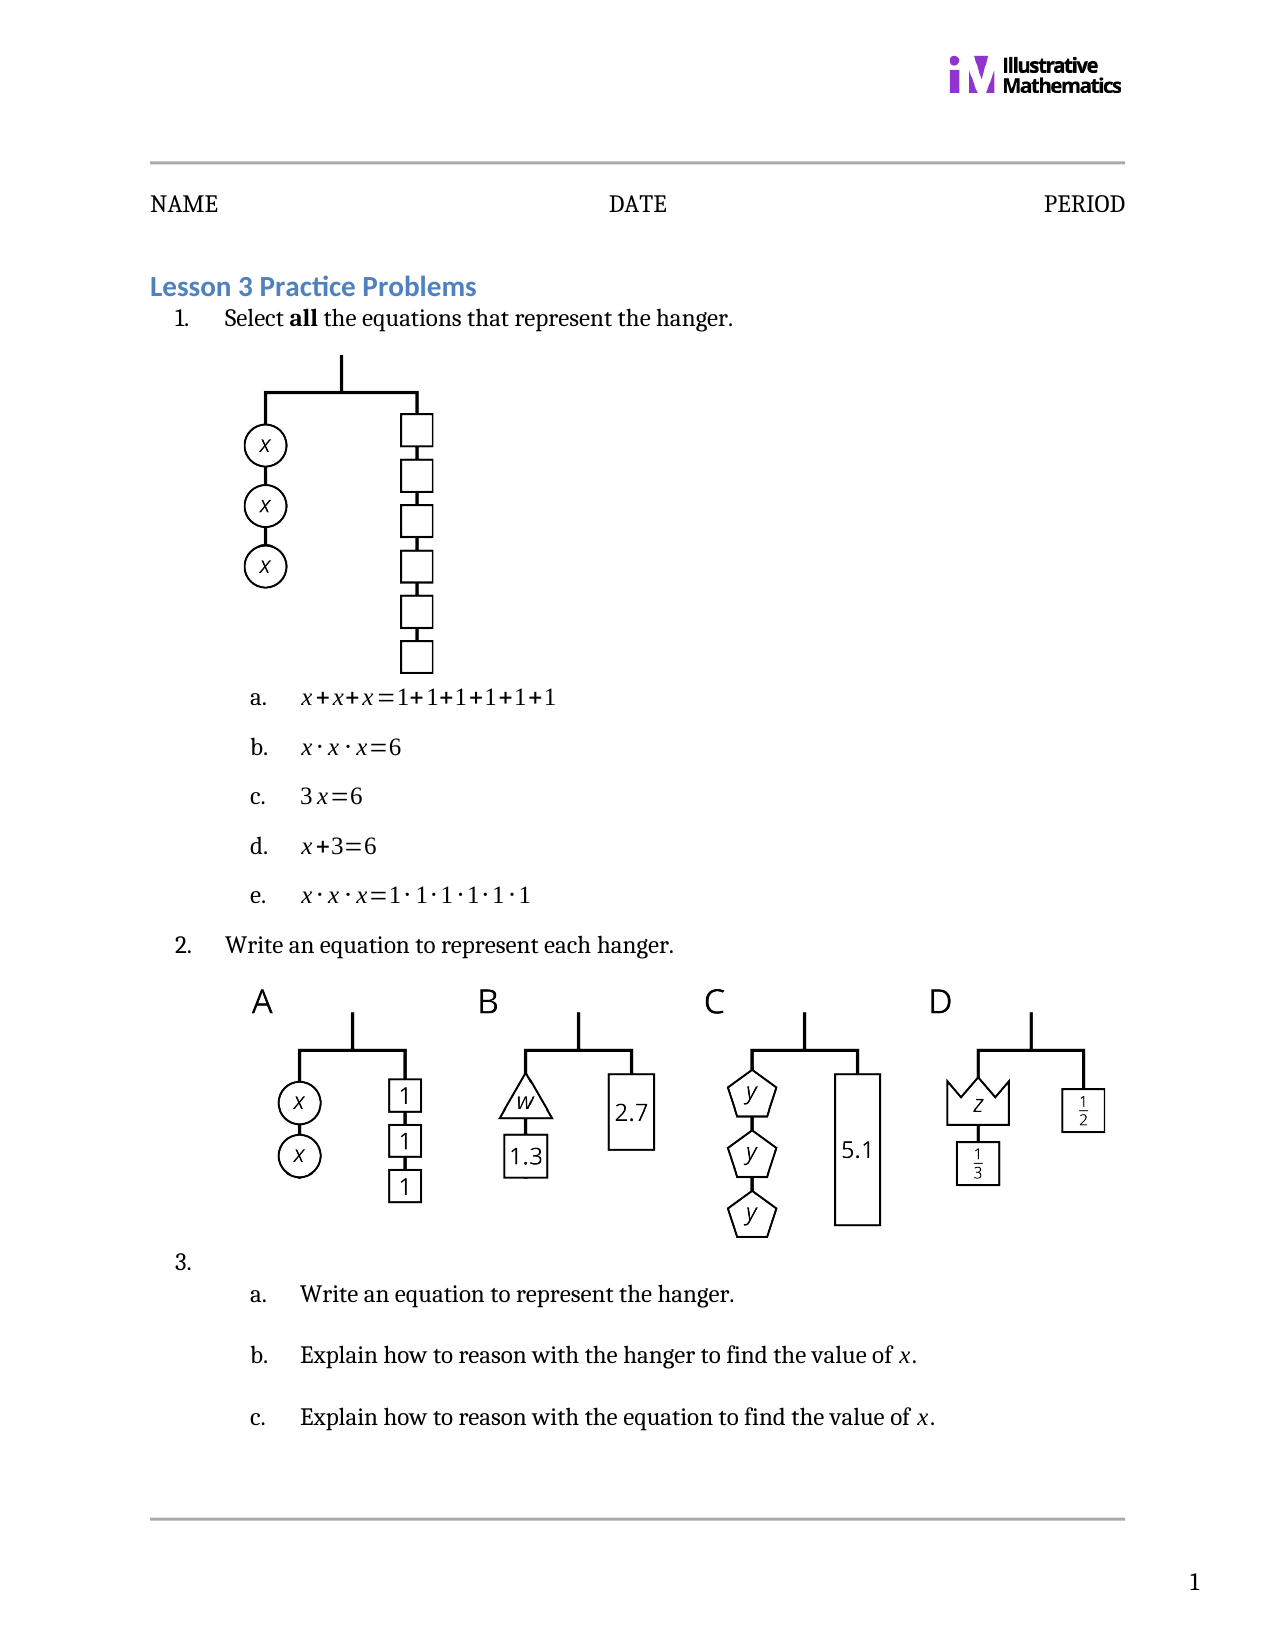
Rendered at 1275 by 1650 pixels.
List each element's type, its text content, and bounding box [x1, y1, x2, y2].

picture [243, 980, 1106, 1238]
subtitle Lesson 3 Practice Problems [150, 268, 1125, 304]
list Explain how to reason with the equation to find the value of . [250, 1402, 1125, 1431]
picture [949, 55, 1121, 93]
list Write an equation to represent each hanger. [175, 931, 1125, 960]
picture [243, 353, 434, 674]
list Select all the equations that represent the hanger. [175, 304, 1125, 333]
list Write an equation to represent the hanger. [250, 1280, 1125, 1337]
list Explain how to reason with the hanger to find the value of . [250, 1341, 1125, 1399]
